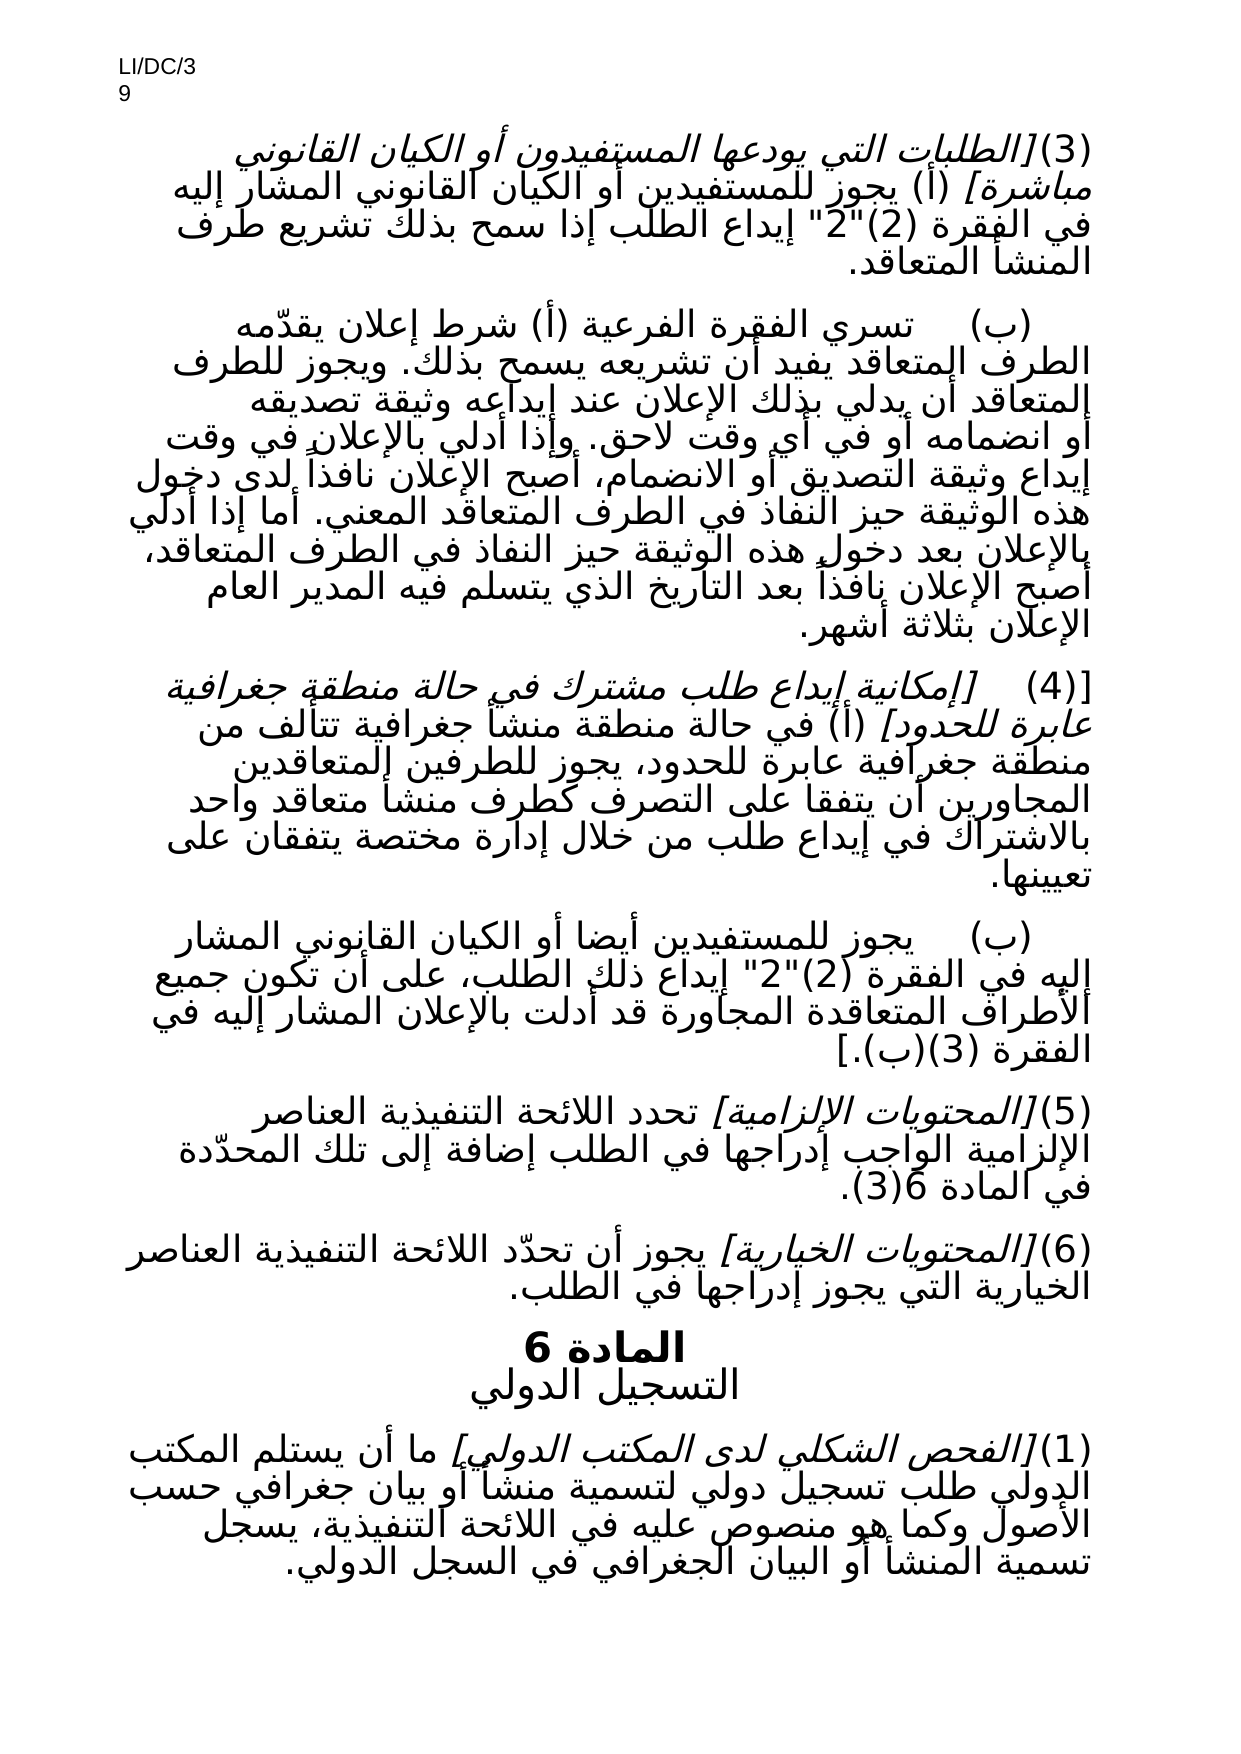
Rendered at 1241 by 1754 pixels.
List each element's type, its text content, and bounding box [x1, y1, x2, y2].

text (3) [الطلبات التي يودعها المستفيدون أو الكيان القانوني مباشرة] (أ) يجوز للمستفيدين أو الكيان القانوني المشار إليه في الفقرة (2)"2" إيداع الطلب إذا سمح بذلك تشريع طرف المنشأ المتعاقد. [118, 132, 1092, 282]
text (1) [الفحص الشكلي لدى المكتب الدولي] ما أن يستلم المكتب الدولي طلب تسجيل دولي لتسمية منشأ أو بيان جغرافي حسب الأصول وكما هو منصوص عليه في اللائحة التنفيذية، يسجل تسمية المنشأ أو البيان الجغرافي في السجل الدولي. [118, 1432, 1092, 1582]
text التسجيل الدولي [118, 1370, 1092, 1407]
text المادة 6 [118, 1332, 1092, 1370]
text [(4) [إمكانية إيداع طلب مشترك في حالة منطقة جغرافية عابرة للحدود] (أ) في حالة منطقة منشأ جغرافية تتألف من منطقة جغرافية عابرة للحدود، يجوز للطرفين المتعاقدين المجاورين أن يتفقا على التصرف كطرف منشأ متعاقد واحد بالاشتراك في إيداع طلب من خلال إدارة مختصة يتفقان على تعيينها. [118, 670, 1092, 895]
text (6) [المحتويات الخيارية] يجوز أن تحدّد اللائحة التنفيذية العناصر الخيارية التي يجوز إدراجها في الطلب. [118, 1232, 1092, 1307]
text (ب) تسري الفقرة الفرعية (أ) شرط إعلان يقدّمه الطرف المتعاقد يفيد أن تشريعه يسمح بذلك. ويجوز للطرف المتعاقد أن يدلي بذلك الإعلان عند إيداعه وثيقة تصديقه أو انضمامه أو في أي وقت لاحق. وإذا أدلي بالإعلان في وقت إيداع وثيقة التصديق أو الانضمام، أصبح الإعلان نافذاً لدى دخول هذه الوثيقة حيز النفاذ في الطرف المتعاقد المعني. أما إذا أدلي بالإعلان بعد دخول هذه الوثيقة حيز النفاذ في الطرف المتعاقد، أصبح الإعلان نافذاً بعد التاريخ الذي يتسلم فيه المدير العام الإعلان بثلاثة أشهر. [118, 307, 1092, 645]
text (ب) يجوز للمستفيدين أيضا أو الكيان القانوني المشار إليه في الفقرة (2)"2" إيداع ذلك الطلب، على أن تكون جميع الأطراف المتعاقدة المجاورة قد أدلت بالإعلان المشار إليه في الفقرة (3)(ب).] [118, 920, 1092, 1070]
text (5) [المحتويات الإلزامية] تحدد اللائحة التنفيذية العناصر الإلزامية الواجب إدراجها في الطلب إضافة إلى تلك المحدّدة في المادة 6(3). [118, 1095, 1092, 1207]
